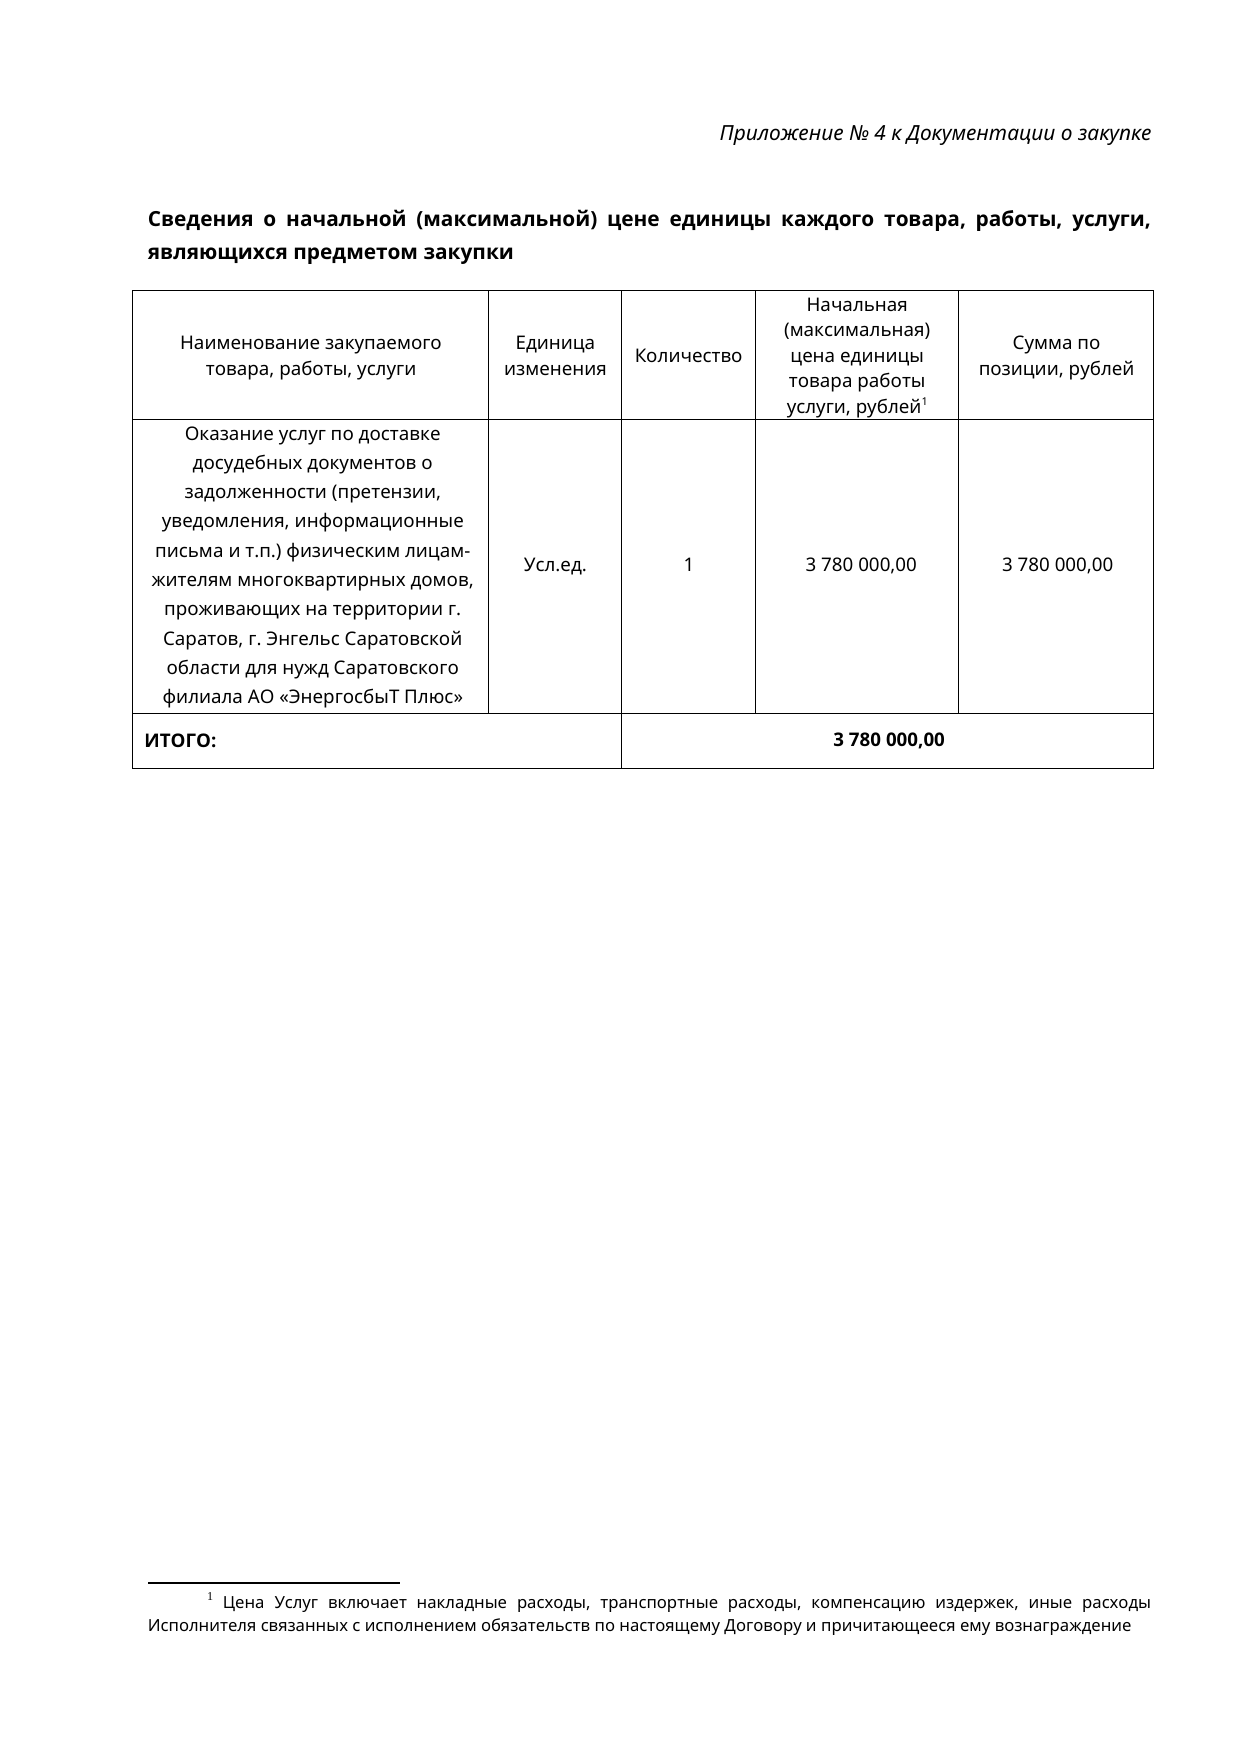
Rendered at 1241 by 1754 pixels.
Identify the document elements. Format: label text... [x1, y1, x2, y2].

table_cell ИТОГО: [133, 714, 621, 767]
table_cell 1 [622, 420, 755, 712]
table_header Количество [622, 291, 755, 419]
table_cell 3 780 000,00 [959, 420, 1153, 712]
table_cell 3 780 000,00 [756, 420, 958, 712]
table_header Начальная (максимальная) цена единицы товара работы услуги, рублей [756, 291, 958, 419]
list Приложение № 4 к Документации о закупке [223, 118, 1152, 147]
table_cell Усл.ед. [489, 420, 621, 712]
table_header Сумма по позиции, рублей [959, 291, 1153, 419]
table_header Наименование закупаемого товара, работы, услуги [133, 291, 488, 419]
table_cell Оказание услуг по доставке досудебных документов о задолженности (претензии, уведомления, информационные письма и т.п.) физическим лицам-жителям многоквартирных домов, проживающих на территории г. Саратов, г. Энгельс Саратовской области для нужд Саратовского филиала АО «ЭнергосбыТ Плюс» [133, 420, 488, 712]
table_header Единица изменения [489, 291, 621, 419]
table_cell 3 780 000,00 [622, 714, 1153, 767]
text Сведения о начальной (максимальной) цене единицы каждого товара, работы, услуги, являющихся предметом закупки [148, 204, 1152, 265]
